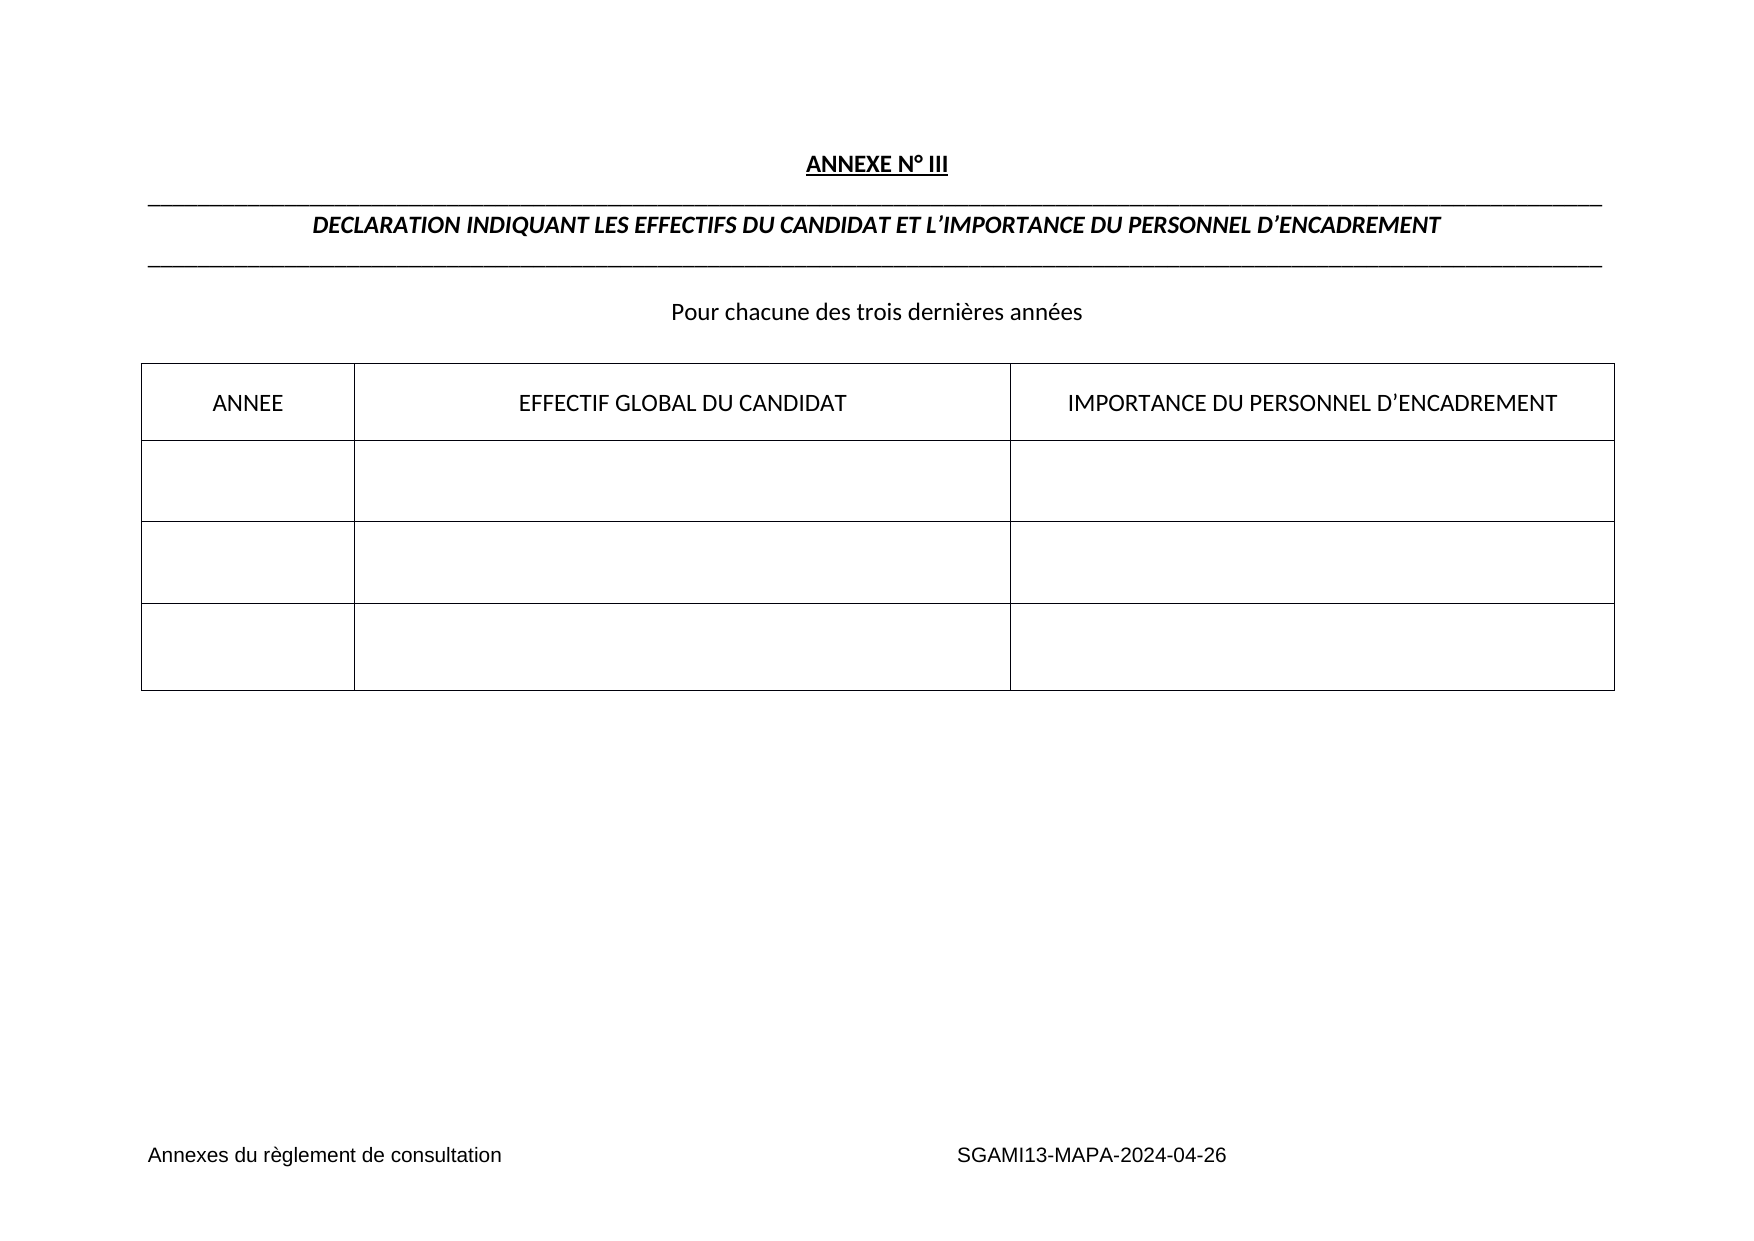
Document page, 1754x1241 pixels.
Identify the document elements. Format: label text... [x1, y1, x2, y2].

table_cell [355, 522, 1010, 603]
table_cell [355, 604, 1010, 690]
table_cell [1011, 522, 1614, 603]
text _____________________________________________________________________________________________________________________ [148, 179, 1606, 210]
subtitle ANNEXE N° III [148, 149, 1606, 179]
table_header ANNEE [142, 364, 354, 440]
table_cell [1011, 441, 1614, 521]
subtitle DECLARATION INDIQUANT LES EFFECTIFS DU CANDIDAT ET L’IMPORTANCE DU PERSONNEL D’ENCADREMENT [148, 210, 1606, 240]
table_header Importance du personnel d’encadrement [1011, 364, 1614, 440]
table_cell [1011, 604, 1614, 690]
subtitle Pour chacune des trois dernières années [148, 296, 1606, 326]
table_header Effectif global du candidat [355, 364, 1010, 440]
table_cell [142, 441, 354, 521]
table_cell [142, 522, 354, 603]
table_cell [142, 604, 354, 690]
table_cell [355, 441, 1010, 521]
text _____________________________________________________________________________________________________________________ [148, 240, 1606, 271]
